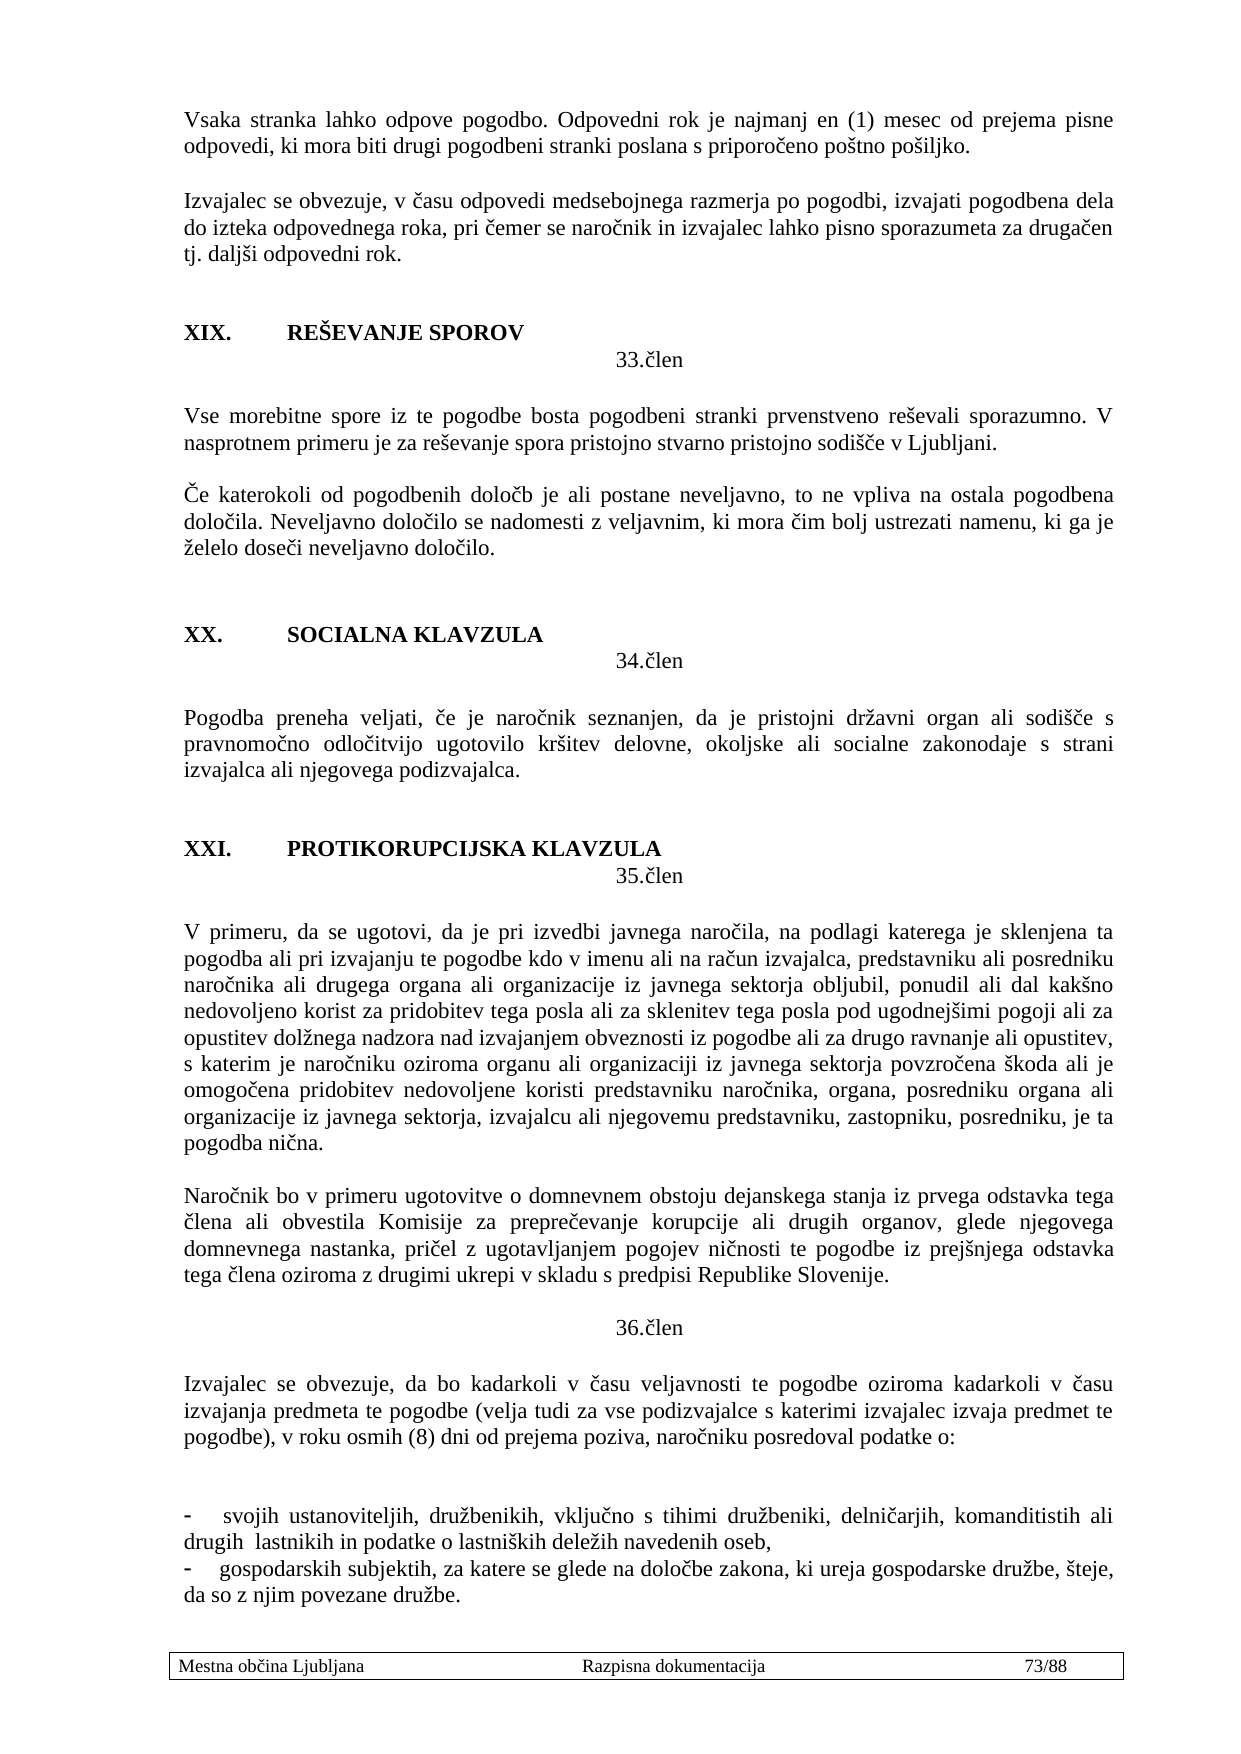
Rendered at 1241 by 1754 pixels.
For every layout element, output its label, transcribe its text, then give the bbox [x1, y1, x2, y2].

list svojih ustanoviteljih, družbenikih, vključno s tihimi družbeniki, delničarjih, komanditistih ali drugih lastnikih in podatke o lastniških deležih navedenih oseb, [184, 1502, 1115, 1555]
list člen [184, 1314, 1115, 1340]
text Če katerokoli od pogodbenih določb je ali postane neveljavno, to ne vpliva na ostala pogodbena določila. Neveljavno določilo se nadomesti z veljavnim, ki mora čim bolj ustrezati namenu, ki ga je želelo doseči neveljavno določilo. [184, 481, 1115, 560]
list SOCIALNA KLAVZULA [184, 621, 1115, 647]
list člen [184, 346, 1115, 372]
text V primeru, da se ugotovi, da je pri izvedbi javnega naročila, na podlagi katerega je sklenjena ta pogodba ali pri izvajanju te pogodbe kdo v imenu ali na račun izvajalca, predstavniku ali posredniku naročnika ali drugega organa ali organizacije iz javnega sektorja obljubil, ponudil ali dal kakšno nedovoljeno korist za pridobitev tega posla ali za sklenitev tega posla pod ugodnejšimi pogoji ali za opustitev dolžnega nadzora nad izvajanjem obveznosti iz pogodbe ali za drugo ravnanje ali opustitev, s katerim je naročniku oziroma organu ali organizaciji iz javnega sektorja povzročena škoda ali je omogočena pridobitev nedovoljene koristi predstavniku naročnika, organa, posredniku organa ali organizacije iz javnega sektorja, izvajalcu ali njegovemu predstavniku, zastopniku, posredniku, je ta pogodba nična. [184, 918, 1115, 1156]
list člen [184, 647, 1115, 673]
list gospodarskih subjektih, za katere se glede na določbe zakona, ki ureja gospodarske družbe, šteje, da so z njim povezane družbe. [184, 1555, 1115, 1607]
text Naročnik bo v primeru ugotovitve o domnevnem obstoju dejanskega stanja iz prvega odstavka tega člena ali obvestila Komisije za preprečevanje korupcije ali drugih organov, glede njegovega domnevnega nastanka, pričel z ugotavljanjem pogojev ničnosti te pogodbe iz prejšnjega odstavka tega člena oziroma z drugimi ukrepi v skladu s predpisi Republike Slovenije. [184, 1182, 1115, 1287]
list člen [184, 862, 1115, 888]
text Vse morebitne spore iz te pogodbe bosta pogodbeni stranki prvenstveno reševali sporazumno. V nasprotnem primeru je za reševanje spora pristojno stvarno pristojno sodišče v Ljubljani. [184, 402, 1115, 455]
text Pogodba preneha veljati, če je naročnik seznanjen, da je pristojni državni organ ali sodišče s pravnomočno odločitvijo ugotovilo kršitev delovne, okoljske ali socialne zakonodaje s strani izvajalca ali njegovega podizvajalca. [184, 704, 1115, 783]
list PROTIKORUPCIJSKA KLAVZULA [184, 836, 1115, 862]
text Vsaka stranka lahko odpove pogodbo. Odpovedni rok je najmanj en (1) mesec od prejema pisne odpovedi, ki mora biti drugi pogodbeni stranki poslana s priporočeno poštno pošiljko. [184, 106, 1115, 159]
text Izvajalec se obvezuje, da bo kadarkoli v času veljavnosti te pogodbe oziroma kadarkoli v času izvajanja predmeta te pogodbe (velja tudi za vse podizvajalce s katerimi izvajalec izvaja predmet te pogodbe), v roku osmih (8) dni od prejema poziva, naročniku posredoval podatke o: [184, 1370, 1115, 1449]
list REŠEVANJE SPOROV [184, 319, 1115, 346]
text Izvajalec se obvezuje, v času odpovedi medsebojnega razmerja po pogodbi, izvajati pogodbena dela do izteka odpovednega roka, pri čemer se naročnik in izvajalec lahko pisno sporazumeta za drugačen tj. daljši odpovedni rok. [184, 188, 1115, 267]
